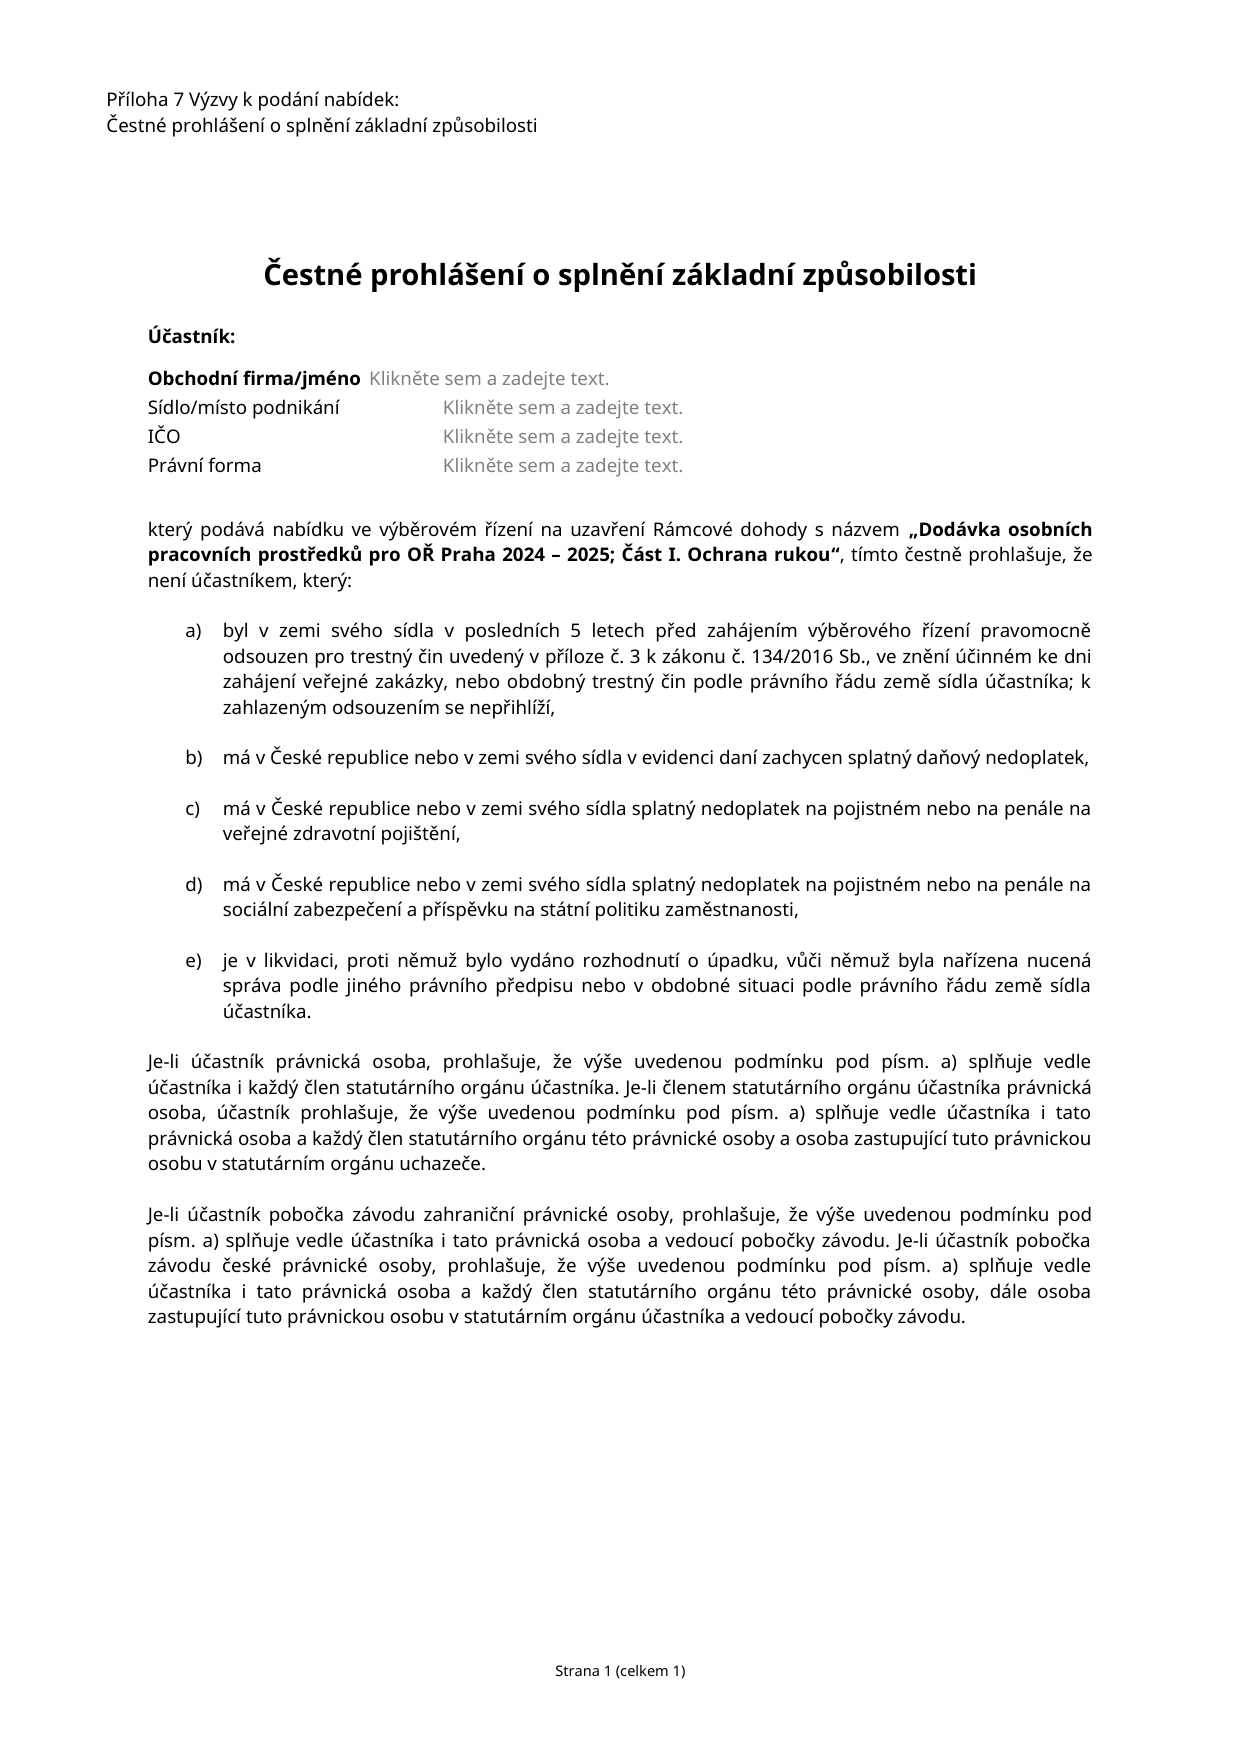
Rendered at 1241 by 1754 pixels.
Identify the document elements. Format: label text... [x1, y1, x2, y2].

text Právní forma [148, 449, 1093, 478]
text Obchodní firma/jméno [148, 362, 1093, 391]
text Sídlo/místo podnikání [148, 391, 1093, 420]
list má v České republice nebo v zemi svého sídla splatný nedoplatek na pojistném nebo na penále na sociální zabezpečení a příspěvku na státní politiku zaměstnanosti, [185, 871, 1093, 922]
text IČO [148, 420, 1093, 449]
list je v likvidaci, proti němuž bylo vydáno rozhodnutí o úpadku, vůči němuž byla nařízena nucená správa podle jiného právního předpisu nebo v obdobné situaci podle právního řádu země sídla účastníka. [185, 947, 1093, 1024]
text Je-li účastník pobočka závodu zahraniční právnické osoby, prohlašuje, že výše uvedenou podmínku pod písm. a) splňuje vedle účastníka i tato právnická osoba a vedoucí pobočky závodu. Je-li účastník pobočka závodu české právnické osoby, prohlašuje, že výše uvedenou podmínku pod písm. a) splňuje vedle účastníka i tato právnická osoba a každý člen statutárního orgánu této právnické osoby, dále osoba zastupující tuto právnickou osobu v statutárním orgánu účastníka a vedoucí pobočky závodu. [148, 1202, 1093, 1329]
text Je-li účastník právnická osoba, prohlašuje, že výše uvedenou podmínku pod písm. a) splňuje vedle účastníka i každý člen statutárního orgánu účastníka. Je-li členem statutárního orgánu účastníka právnická osoba, účastník prohlašuje, že výše uvedenou podmínku pod písm. a) splňuje vedle účastníka i tato právnická osoba a každý člen statutárního orgánu této právnické osoby a osoba zastupující tuto právnickou osobu v statutárním orgánu uchazeče. [148, 1049, 1093, 1176]
text který podává nabídku ve výběrovém řízení na uzavření Rámcové dohody s názvem „Dodávka osobních pracovních prostředků pro OŘ Praha 2024 – 2025; Část I. Ochrana rukou“, tímto čestně prohlašuje, že není účastníkem, který: [148, 516, 1093, 592]
title Čestné prohlášení o splnění základní způsobilosti [148, 254, 1093, 293]
list byl v zemi svého sídla v posledních 5 letech před zahájením výběrového řízení pravomocně odsouzen pro trestný čin uvedený v příloze č. 3 k zákonu č. 134/2016 Sb., ve znění účinném ke dni zahájení veřejné zakázky, nebo obdobný trestný čin podle právního řádu země sídla účastníka; k zahlazeným odsouzením se nepřihlíží, [185, 617, 1093, 719]
list má v České republice nebo v zemi svého sídla v evidenci daní zachycen splatný daňový nedoplatek, [185, 744, 1093, 770]
list má v České republice nebo v zemi svého sídla splatný nedoplatek na pojistném nebo na penále na veřejné zdravotní pojištění, [185, 795, 1093, 846]
text Účastník: [148, 318, 1093, 349]
